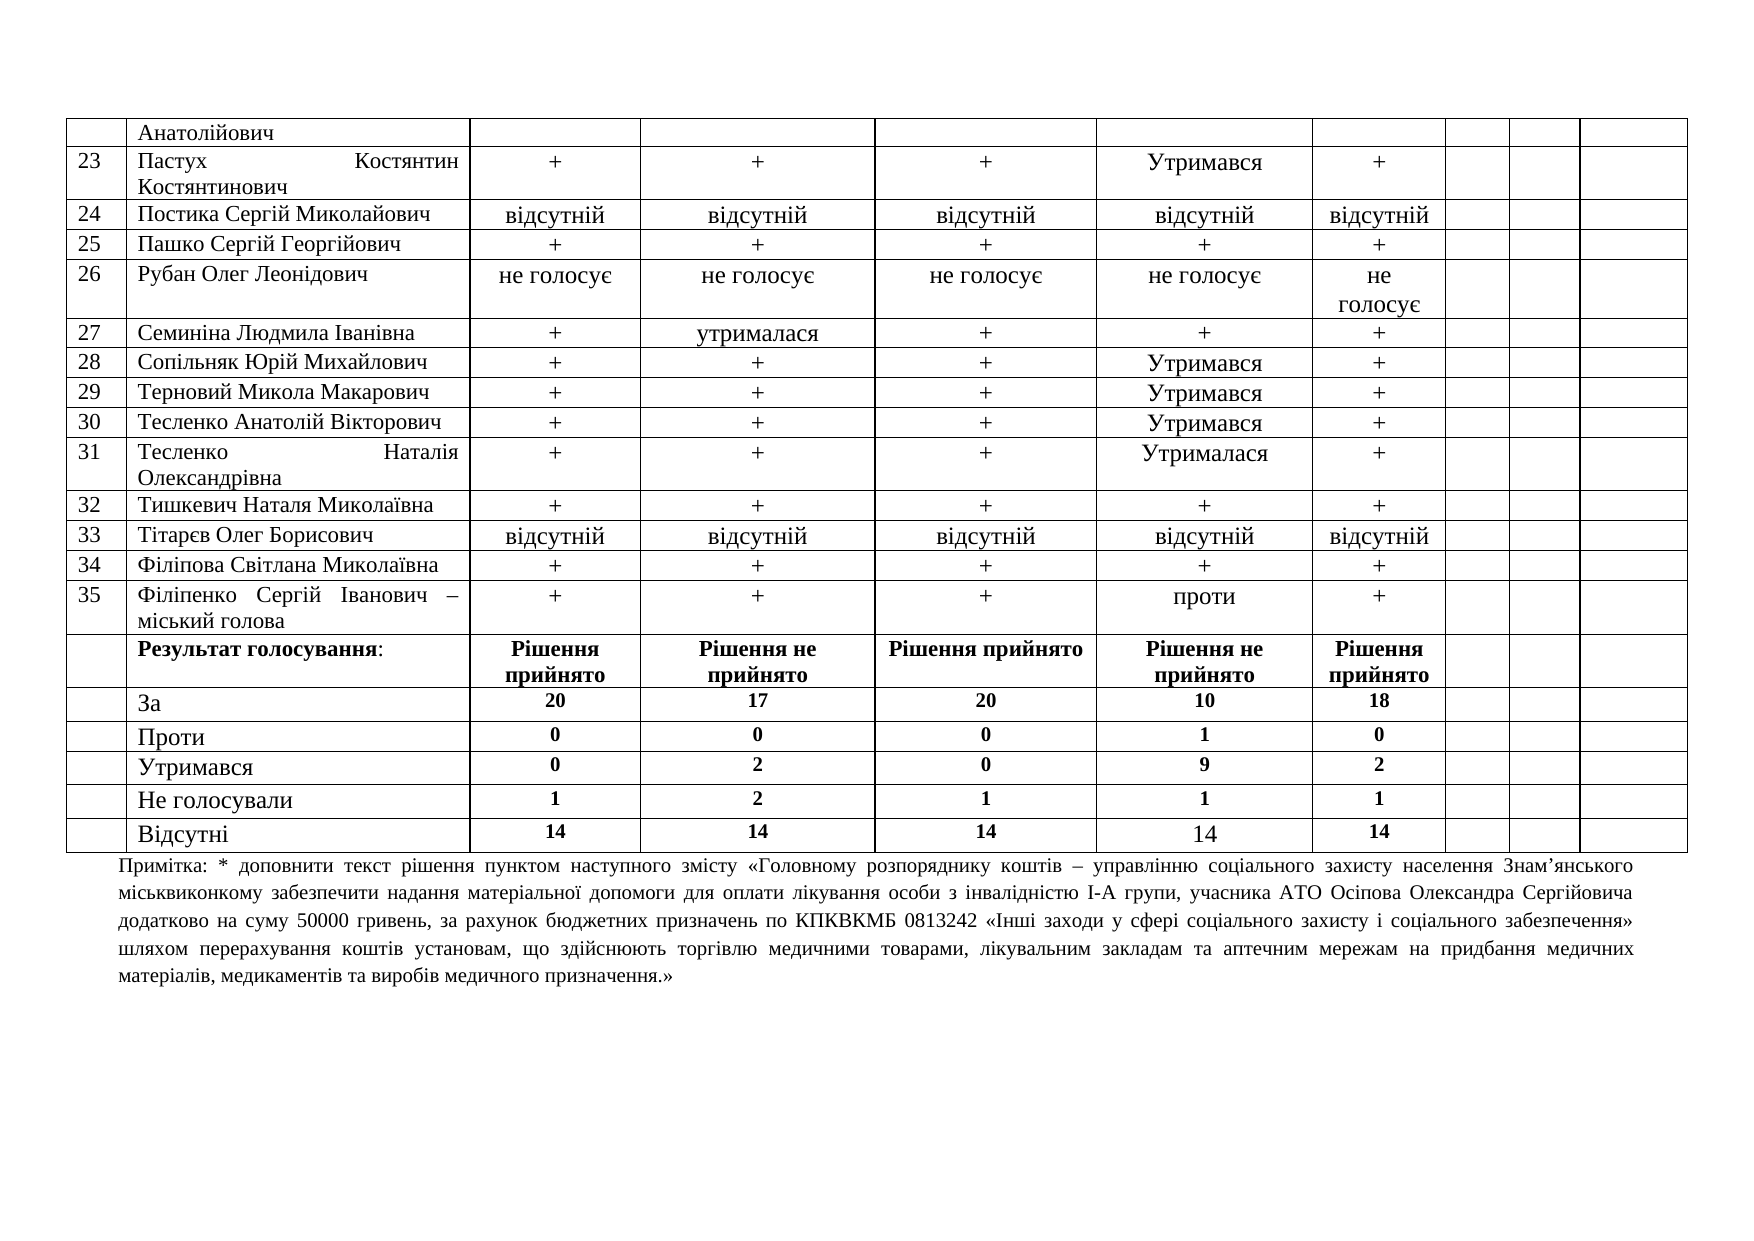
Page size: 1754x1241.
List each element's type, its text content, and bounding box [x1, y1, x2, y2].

table_cell [1510, 260, 1579, 317]
table_cell + [1097, 119, 1312, 146]
table_cell [67, 785, 126, 818]
table_cell + [471, 348, 640, 377]
table_cell + [471, 551, 640, 580]
table_cell [1581, 408, 1687, 437]
table_cell + [641, 551, 874, 580]
table_cell 17 [641, 688, 874, 721]
table_cell Не голосували [127, 785, 469, 818]
table_cell [1446, 260, 1509, 317]
table_cell Пастух Костянтин Костянтинович [127, 147, 469, 199]
table_cell За [127, 688, 469, 721]
table_cell + [1313, 147, 1445, 199]
table_cell + [876, 438, 1096, 490]
table_cell Пашко Сергій Георгійович [127, 230, 469, 259]
table_cell не голосує [876, 260, 1096, 317]
table_cell [1446, 688, 1509, 721]
table_cell [1446, 752, 1509, 784]
table_cell 20 [471, 688, 640, 721]
table_cell [67, 752, 126, 784]
table_cell [1446, 722, 1509, 751]
table_cell + [1097, 491, 1312, 520]
table_cell [1446, 408, 1509, 437]
table_cell 2 [641, 785, 874, 818]
table_cell [1446, 119, 1509, 146]
table_cell не голосує [641, 260, 874, 317]
table_cell + [876, 147, 1096, 199]
table_cell Утримався [127, 752, 469, 784]
table_cell [1581, 722, 1687, 751]
table_cell [1510, 230, 1579, 259]
table_cell 18 [1313, 688, 1445, 721]
table_cell [1510, 581, 1579, 633]
table_cell 24 [67, 200, 126, 229]
table_cell + [1313, 408, 1445, 437]
table_cell 34 [67, 551, 126, 580]
table_cell + [876, 551, 1096, 580]
table_cell [1581, 348, 1687, 377]
table_cell [1581, 438, 1687, 490]
table_cell [1581, 635, 1687, 687]
table_cell Відсутні [127, 819, 469, 852]
table_cell Проти [127, 722, 469, 751]
table_cell + [641, 348, 874, 377]
table_cell 0 [876, 752, 1096, 784]
table_cell Утримався [1097, 147, 1312, 199]
table_cell [1581, 491, 1687, 520]
table_cell [1446, 230, 1509, 259]
table_cell [1581, 260, 1687, 317]
table_cell + [1097, 551, 1312, 580]
table_cell Рішення не прийнято [1097, 635, 1312, 687]
table_cell [1510, 635, 1579, 687]
table_cell + [641, 438, 874, 490]
table_cell [1446, 319, 1509, 347]
table_cell + [641, 230, 874, 259]
table_cell 14 [1313, 819, 1445, 852]
table_cell [1510, 722, 1579, 751]
table_cell 26 [67, 260, 126, 317]
table_cell + [641, 147, 874, 199]
table_cell [1510, 200, 1579, 229]
table_cell Тесленко Наталія Олександрівна [127, 438, 469, 490]
table_cell [1510, 752, 1579, 784]
table_cell [1581, 319, 1687, 347]
table_cell не голосує [1313, 260, 1445, 317]
table_cell 27 [67, 319, 126, 347]
table_cell 35 [67, 581, 126, 633]
table_cell + [876, 408, 1096, 437]
table_cell 0 [641, 722, 874, 751]
table_cell Семиніна Людмила Іванівна [127, 319, 469, 347]
table_cell + [876, 491, 1096, 520]
table_cell Утрималася [1097, 438, 1312, 490]
table_cell [67, 688, 126, 721]
table_cell + [641, 491, 874, 520]
table_cell відсутній [1313, 521, 1445, 550]
table_cell Постика Сергій Миколайович [127, 200, 469, 229]
table_cell відсутній [1313, 200, 1445, 229]
table_cell + [1313, 119, 1445, 146]
table_cell [1446, 819, 1509, 852]
table_cell Тишкевич Наталя Миколаївна [127, 491, 469, 520]
table_cell Тесленко Анатолій Вікторович [127, 408, 469, 437]
table_cell 1 [876, 785, 1096, 818]
table_cell + [876, 230, 1096, 259]
table_cell + [641, 408, 874, 437]
table_cell 1 [1313, 785, 1445, 818]
table_cell [1510, 378, 1579, 407]
table_cell [1581, 230, 1687, 259]
table_cell + [471, 491, 640, 520]
table_cell [1581, 200, 1687, 229]
table_cell 14 [641, 819, 874, 852]
table_cell [1446, 147, 1509, 199]
table_cell + [471, 319, 640, 347]
table_cell + [471, 408, 640, 437]
table_cell [1446, 378, 1509, 407]
table_cell [1446, 438, 1509, 490]
table_cell [67, 722, 126, 751]
table_cell [1446, 635, 1509, 687]
table_cell Рішення прийнято [471, 635, 640, 687]
table_cell відсутній [1097, 521, 1312, 550]
table_cell відсутній [876, 200, 1096, 229]
table_cell [1446, 551, 1509, 580]
table_cell 29 [67, 378, 126, 407]
table_cell [1581, 147, 1687, 199]
table_cell [1510, 408, 1579, 437]
table_cell + [876, 581, 1096, 633]
table_cell відсутній [471, 200, 640, 229]
table_cell відсутній [876, 521, 1096, 550]
table_cell + [1313, 491, 1445, 520]
table_cell 9 [1097, 752, 1312, 784]
table_cell 14 [876, 819, 1096, 852]
table_cell 0 [471, 722, 640, 751]
table_cell Рішення не прийнято [641, 635, 874, 687]
table_cell 31 [67, 438, 126, 490]
table_cell + [1313, 230, 1445, 259]
table_cell + [471, 119, 640, 146]
table_cell 2 [1313, 752, 1445, 784]
table_cell + [1313, 348, 1445, 377]
table_cell + [1313, 438, 1445, 490]
table_cell [1446, 491, 1509, 520]
table_cell 0 [1313, 722, 1445, 751]
table_cell утрималася [641, 319, 874, 347]
table_cell 33 [67, 521, 126, 550]
table_cell [1510, 491, 1579, 520]
table_cell + [1313, 581, 1445, 633]
table_cell [1510, 319, 1579, 347]
table_cell [1581, 521, 1687, 550]
table_cell 0 [876, 722, 1096, 751]
table_cell + [876, 348, 1096, 377]
table_cell 1 [1097, 785, 1312, 818]
table_cell + [471, 147, 640, 199]
table_cell 28 [67, 348, 126, 377]
table_cell 10 [1097, 688, 1312, 721]
table_cell Тітарєв Олег Борисович [127, 521, 469, 550]
table_cell + [641, 119, 874, 146]
table_cell Утримався [1097, 348, 1312, 377]
table_cell [1446, 521, 1509, 550]
table_cell Утримався [1097, 378, 1312, 407]
table_cell [1581, 581, 1687, 633]
table_cell Рішення прийнято [1313, 635, 1445, 687]
table_cell Філіпова Світлана Миколаївна [127, 551, 469, 580]
table_cell проти [1097, 581, 1312, 633]
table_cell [127, 119, 469, 146]
table_cell Результат голосування: [127, 635, 469, 687]
table_cell відсутній [471, 521, 640, 550]
table_cell Рішення прийнято [876, 635, 1096, 687]
table_cell 14 [471, 819, 640, 852]
table_cell відсутній [641, 521, 874, 550]
table_cell + [471, 230, 640, 259]
table_cell 1 [471, 785, 640, 818]
table_cell 30 [67, 408, 126, 437]
table_cell + [1313, 551, 1445, 580]
table_cell 1 [1097, 722, 1312, 751]
table_cell [1446, 200, 1509, 229]
table_cell Утримався [1097, 408, 1312, 437]
table_cell 25 [67, 230, 126, 259]
table_cell [1510, 348, 1579, 377]
text Примітка: * доповнити текст рішення пунктом наступного змісту «Головному розпоряднику коштів – управлінню соціального захисту населення Знам’янського міськвиконкому забезпечити надання матеріальної допомоги для оплати лікування особи з інвалідністю І-А групи, учасника АТО Осіпова Олександра Сергійовича додатково на суму 50000 гривень, за рахунок бюджетних призначень по КПКВКМБ 0813242 «Інші заходи у сфері соціального захисту і соціального забезпечення» шляхом перерахування коштів установам, що здійснюють торгівлю медичними товарами, лікувальним закладам та аптечним мережам на придбання медичних матеріалів, медикаментів та виробів медичного призначення.» [118, 853, 1636, 987]
table_cell 0 [471, 752, 640, 784]
table_cell 32 [67, 491, 126, 520]
table_cell [1581, 551, 1687, 580]
table_cell Рубан Олег Леонідович [127, 260, 469, 317]
table_cell + [471, 438, 640, 490]
table_cell + [876, 319, 1096, 347]
table_cell 23 [67, 147, 126, 199]
table_cell [1510, 438, 1579, 490]
table_cell [1581, 752, 1687, 784]
table_cell + [1097, 230, 1312, 259]
table_cell [1581, 688, 1687, 721]
table_cell Терновий Микола Макарович [127, 378, 469, 407]
table_cell Філіпенко Сергій Іванович – міський голова [127, 581, 469, 633]
table_cell відсутній [641, 200, 874, 229]
table_cell [67, 635, 126, 687]
table_cell [1446, 348, 1509, 377]
table_cell Сопільняк Юрій Михайлович [127, 348, 469, 377]
table_cell [1510, 119, 1579, 146]
table_cell 2 [641, 752, 874, 784]
table_cell [1581, 119, 1687, 146]
table_cell + [876, 119, 1096, 146]
table_cell + [641, 581, 874, 633]
table_cell + [1097, 319, 1312, 347]
table_cell [1446, 785, 1509, 818]
table_cell + [471, 581, 640, 633]
table_cell [1510, 785, 1579, 818]
table_cell [1510, 521, 1579, 550]
table_cell [1446, 581, 1509, 633]
table_cell + [641, 378, 874, 407]
table_cell [1581, 378, 1687, 407]
table_cell [1510, 688, 1579, 721]
table_cell [1510, 147, 1579, 199]
table_cell не голосує [1097, 260, 1312, 317]
table_cell + [1313, 378, 1445, 407]
table_cell + [471, 378, 640, 407]
table_cell 22 [67, 119, 126, 146]
table_cell не голосує [471, 260, 640, 317]
table_cell [1510, 819, 1579, 852]
table_cell + [1313, 319, 1445, 347]
table_cell 20 [876, 688, 1096, 721]
table_cell відсутній [1097, 200, 1312, 229]
table_cell [67, 819, 126, 852]
table_cell [1510, 551, 1579, 580]
table_cell 14 [1097, 819, 1312, 852]
table_cell [1581, 819, 1687, 852]
table_cell [1581, 785, 1687, 818]
table_cell + [876, 378, 1096, 407]
